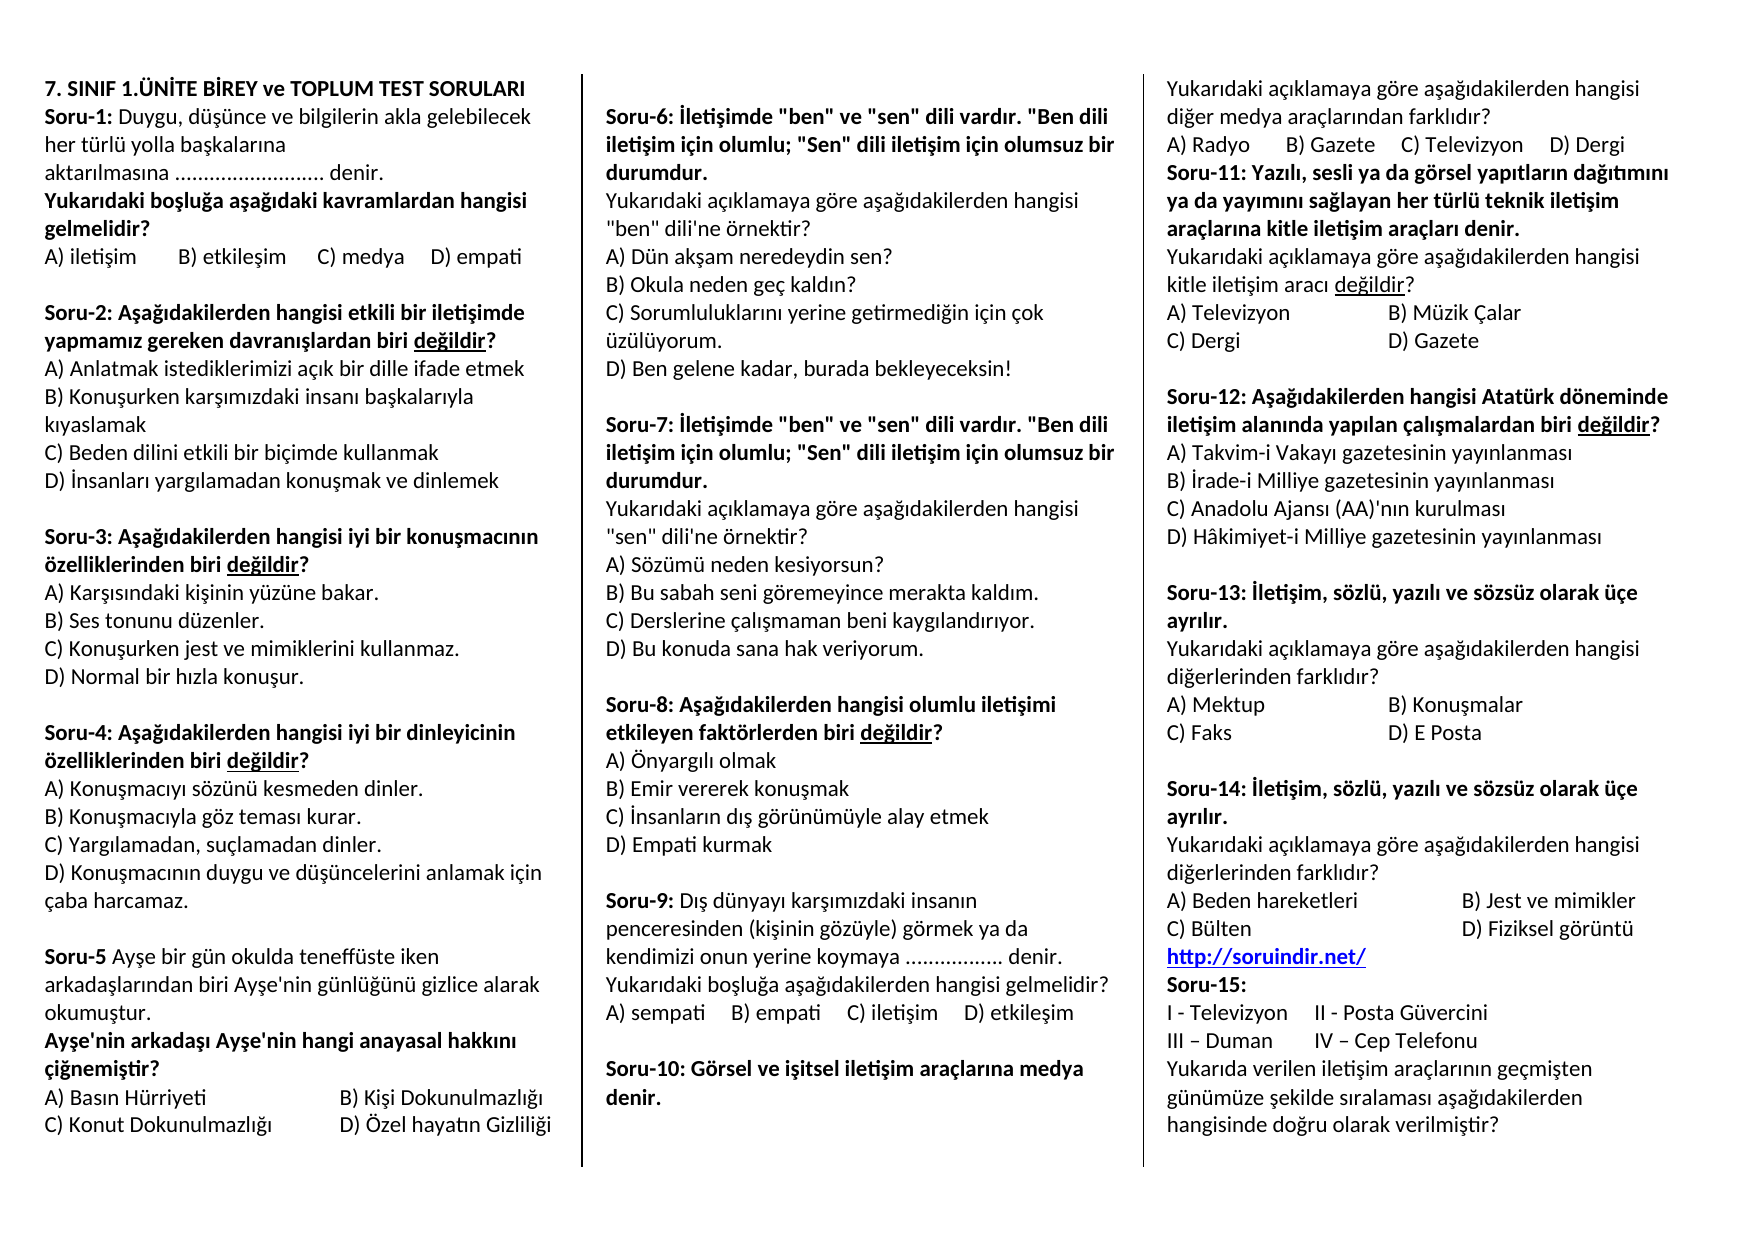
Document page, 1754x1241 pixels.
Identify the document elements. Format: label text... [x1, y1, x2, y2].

text B) Okula neden geç kaldın? [606, 270, 1119, 298]
text Soru-9: Dış dünyayı karşımızdaki insanın penceresinden (kişinin gözüyle) görmek ya da kendimizi onun yerine koymaya ................. denir. [606, 886, 1119, 971]
text D) Hâkimiyet-i Milliye gazetesinin yayınlanması [1167, 522, 1680, 550]
text Soru-4: Aşağıdakilerden hangisi iyi bir dinleyicinin özelliklerinden biri değildir? [44, 718, 558, 774]
text Yukarıdaki boşluğa aşağıdaki kavramlardan hangisi gelmelidir? [44, 186, 558, 242]
text D) İnsanları yargılamadan konuşmak ve dinlemek [44, 466, 558, 494]
text Yukarıdaki açıklamaya göre aşağıdakilerden hangisi "sen" dili'ne örnektir? [606, 494, 1119, 550]
text D) Bu konuda sana hak veriyorum. [606, 634, 1119, 662]
text http://soruindir.net/ [1167, 942, 1680, 971]
text A) Beden hareketleri B) Jest ve mimikler [1167, 886, 1680, 914]
text B) Bu sabah seni göremeyince merakta kaldım. [606, 578, 1119, 606]
text C) Dergi D) Gazete [1167, 326, 1680, 354]
text 7. SINIF 1.ÜNİTE BİREY ve TOPLUM TEST SORULARI [44, 74, 558, 102]
text C) Konuşurken jest ve mimiklerini kullanmaz. [44, 634, 558, 662]
text Yukarıdaki açıklamaya göre aşağıdakilerden hangisi diğerlerinden farklıdır? [1167, 634, 1680, 690]
text C) Bülten D) Fiziksel görüntü [1167, 914, 1680, 942]
text A) Karşısındaki kişinin yüzüne bakar. [44, 578, 558, 606]
text C) İnsanların dış görünümüyle alay etmek [606, 802, 1119, 830]
text D) Normal bir hızla konuşur. [44, 662, 558, 690]
text Soru-6: İletişimde "ben" ve "sen" dili vardır. "Ben dili iletişim için olumlu; "Sen" dili iletişim için olumsuz bir durumdur. [606, 102, 1119, 186]
text D) Empati kurmak [606, 830, 1119, 858]
text B) Ses tonunu düzenler. [44, 606, 558, 634]
text A) sempati B) empati C) iletişim D) etkileşim [606, 998, 1119, 1027]
text C) Sorumluluklarını yerine getirmediğin için çok üzülüyorum. [606, 298, 1119, 354]
text A) Mektup B) Konuşmalar [1167, 690, 1680, 718]
text C) Faks D) E Posta [1167, 718, 1680, 746]
text C) Konut Dokunulmazlığı D) Özel hayatın Gizliliği [44, 1111, 558, 1139]
text B) İrade-i Milliye gazetesinin yayınlanması [1167, 466, 1680, 494]
text A) Dün akşam neredeydin sen? [606, 242, 1119, 270]
text Soru-2: Aşağıdakilerden hangisi etkili bir iletişimde yapmamız gereken davranışlardan biri değildir? [44, 298, 558, 354]
text B) Konuşurken karşımızdaki insanı başkalarıyla kıyaslamak [44, 382, 558, 438]
text Soru-13: İletişim, sözlü, yazılı ve sözsüz olarak üçe ayrılır. [1167, 578, 1680, 634]
text A) Basın Hürriyeti B) Kişi Dokunulmazlığı [44, 1083, 558, 1111]
text A) Konuşmacıyı sözünü kesmeden dinler. [44, 774, 558, 802]
text Soru-12: Aşağıdakilerden hangisi Atatürk döneminde iletişim alanında yapılan çalışmalardan biri değildir? [1167, 382, 1680, 438]
text Soru-5 Ayşe bir gün okulda teneffüste iken arkadaşlarından biri Ayşe'nin günlüğünü gizlice alarak okumuştur. [44, 942, 558, 1027]
text D) Ben gelene kadar, burada bekleyeceksin! [606, 354, 1119, 382]
text Soru-8: Aşağıdakilerden hangisi olumlu iletişimi etkileyen faktörlerden biri değildir? [606, 690, 1119, 746]
text Ayşe'nin arkadaşı Ayşe'nin hangi anayasal hakkını çiğnemiştir? [44, 1027, 558, 1083]
text C) Derslerine çalışmaman beni kaygılandırıyor. [606, 606, 1119, 634]
text Soru-14: İletişim, sözlü, yazılı ve sözsüz olarak üçe ayrılır. [1167, 774, 1680, 830]
text C) Anadolu Ajansı (AA)'nın kurulması [1167, 494, 1680, 522]
text Soru-15: [1167, 971, 1680, 998]
text III – Duman IV – Cep Telefonu [1167, 1027, 1680, 1054]
text A) Takvim-i Vakayı gazetesinin yayınlanması [1167, 438, 1680, 466]
text Yukarıdaki açıklamaya göre aşağıdakilerden hangisi diğerlerinden farklıdır? [1167, 830, 1680, 886]
text Yukarıdaki açıklamaya göre aşağıdakilerden hangisi "ben" dili'ne örnektir? [606, 186, 1119, 242]
text A) Televizyon B) Müzik Çalar [1167, 298, 1680, 326]
text Yukarıdaki açıklamaya göre aşağıdakilerden hangisi kitle iletişim aracı değildir? [1167, 242, 1680, 298]
text B) Konuşmacıyla göz teması kurar. [44, 802, 558, 830]
text A) Sözümü neden kesiyorsun? [606, 550, 1119, 578]
text A) Önyargılı olmak [606, 746, 1119, 774]
text B) Emir vererek konuşmak [606, 774, 1119, 802]
text A) iletişim B) etkileşim C) medya D) empati [44, 242, 558, 270]
text Yukarıda verilen iletişim araçlarının geçmişten günümüze şekilde sıralaması aşağıdakilerden hangisinde doğru olarak verilmiştir? [1167, 1054, 1680, 1139]
text Soru-11: Yazılı, sesli ya da görsel yapıtların dağıtımını ya da yayımını sağlayan her türlü teknik iletişim araçlarına kitle iletişim araçları denir. [1167, 158, 1680, 242]
text Soru-3: Aşağıdakilerden hangisi iyi bir konuşmacının özelliklerinden biri değildir? [44, 522, 558, 578]
text C) Yargılamadan, suçlamadan dinler. [44, 830, 558, 858]
text Yukarıdaki açıklamaya göre aşağıdakilerden hangisi diğer medya araçlarından farklıdır? [1167, 74, 1680, 130]
text I - Televizyon II - Posta Güvercini [1167, 998, 1680, 1027]
text Soru-10: Görsel ve işitsel iletişim araçlarına medya denir. [606, 1054, 1119, 1111]
text Soru-1: Duygu, düşünce ve bilgilerin akla gelebilecek her türlü yolla başkalarına aktarılmasına .......................... denir. [44, 102, 558, 186]
text Soru-7: İletişimde "ben" ve "sen" dili vardır. "Ben dili iletişim için olumlu; "Sen" dili iletişim için olumsuz bir durumdur. [606, 410, 1119, 494]
text Yukarıdaki boşluğa aşağıdakilerden hangisi gelmelidir? [606, 971, 1119, 998]
text D) Konuşmacının duygu ve düşüncelerini anlamak için çaba harcamaz. [44, 858, 558, 914]
text C) Beden dilini etkili bir biçimde kullanmak [44, 438, 558, 466]
text A) Anlatmak istediklerimizi açık bir dille ifade etmek [44, 354, 558, 382]
text A) Radyo B) Gazete C) Televizyon D) Dergi [1167, 130, 1680, 158]
